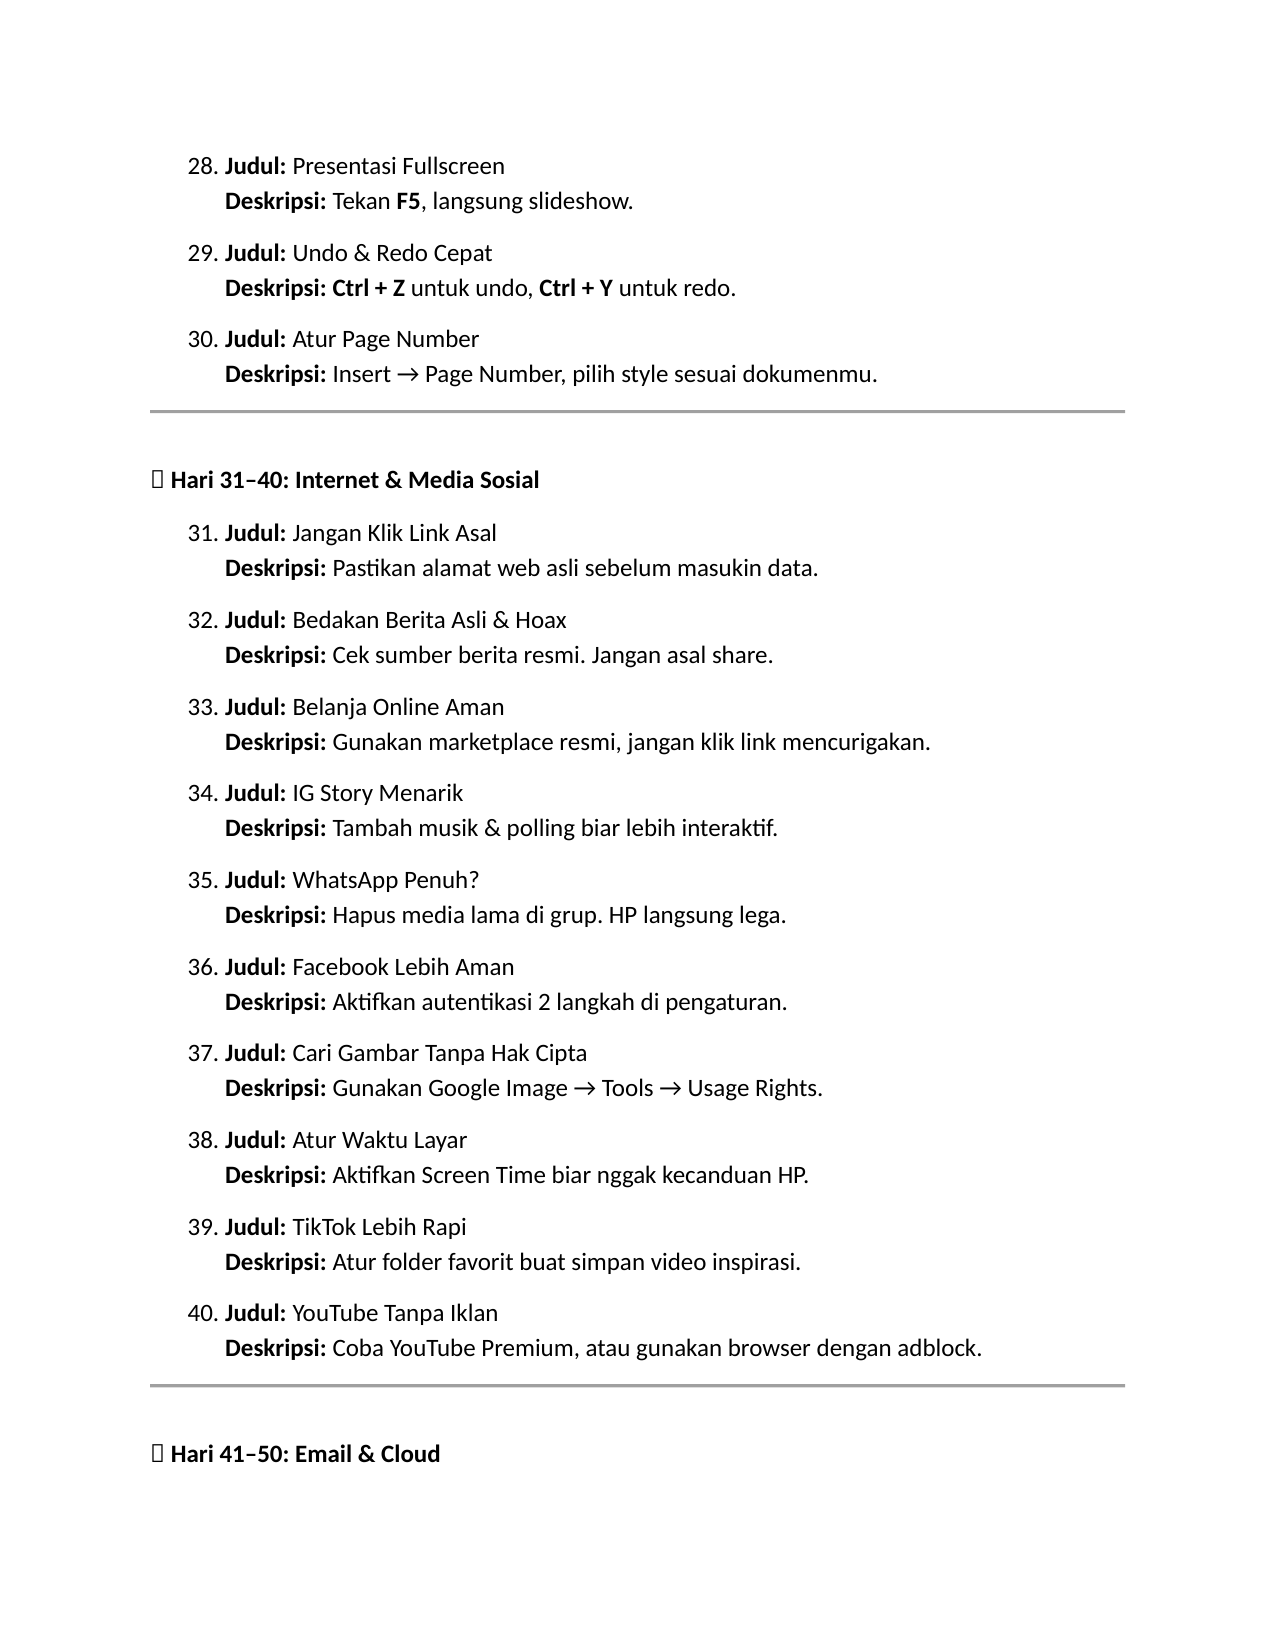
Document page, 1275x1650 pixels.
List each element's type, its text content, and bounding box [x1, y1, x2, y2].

list Judul: Presentasi Fullscreen Deskripsi: Tekan F5, langsung slideshow. [187, 150, 1125, 216]
list Judul: YouTube Tanpa Iklan Deskripsi: Coba YouTube Premium, atau gunakan browser dengan adblock. [187, 1297, 1125, 1363]
text 🔹 Hari 31–40: Internet & Media Sosial [150, 462, 1125, 496]
list Judul: Belanja Online Aman Deskripsi: Gunakan marketplace resmi, jangan klik link mencurigakan. [187, 691, 1125, 756]
list Judul: WhatsApp Penuh? Deskripsi: Hapus media lama di grup. HP langsung lega. [187, 864, 1125, 930]
list Judul: Jangan Klik Link Asal Deskripsi: Pastikan alamat web asli sebelum masukin data. [187, 517, 1125, 583]
list Judul: TikTok Lebih Rapi Deskripsi: Atur folder favorit buat simpan video inspirasi. [187, 1211, 1125, 1276]
text 🔹 Hari 41–50: Email & Cloud [150, 1436, 1125, 1470]
list Judul: Cari Gambar Tanpa Hak Cipta Deskripsi: Gunakan Google Image → Tools → Usage Rights. [187, 1037, 1125, 1103]
list Judul: Atur Page Number Deskripsi: Insert → Page Number, pilih style sesuai dokumenmu. [187, 323, 1125, 389]
list Judul: IG Story Menarik Deskripsi: Tambah musik & polling biar lebih interaktif. [187, 777, 1125, 843]
list Judul: Bedakan Berita Asli & Hoax Deskripsi: Cek sumber berita resmi. Jangan asal share. [187, 604, 1125, 670]
list Judul: Facebook Lebih Aman Deskripsi: Aktifkan autentikasi 2 langkah di pengaturan. [187, 951, 1125, 1016]
list Judul: Atur Waktu Layar Deskripsi: Aktifkan Screen Time biar nggak kecanduan HP. [187, 1124, 1125, 1190]
list Judul: Undo & Redo Cepat Deskripsi: Ctrl + Z untuk undo, Ctrl + Y untuk redo. [187, 237, 1125, 302]
